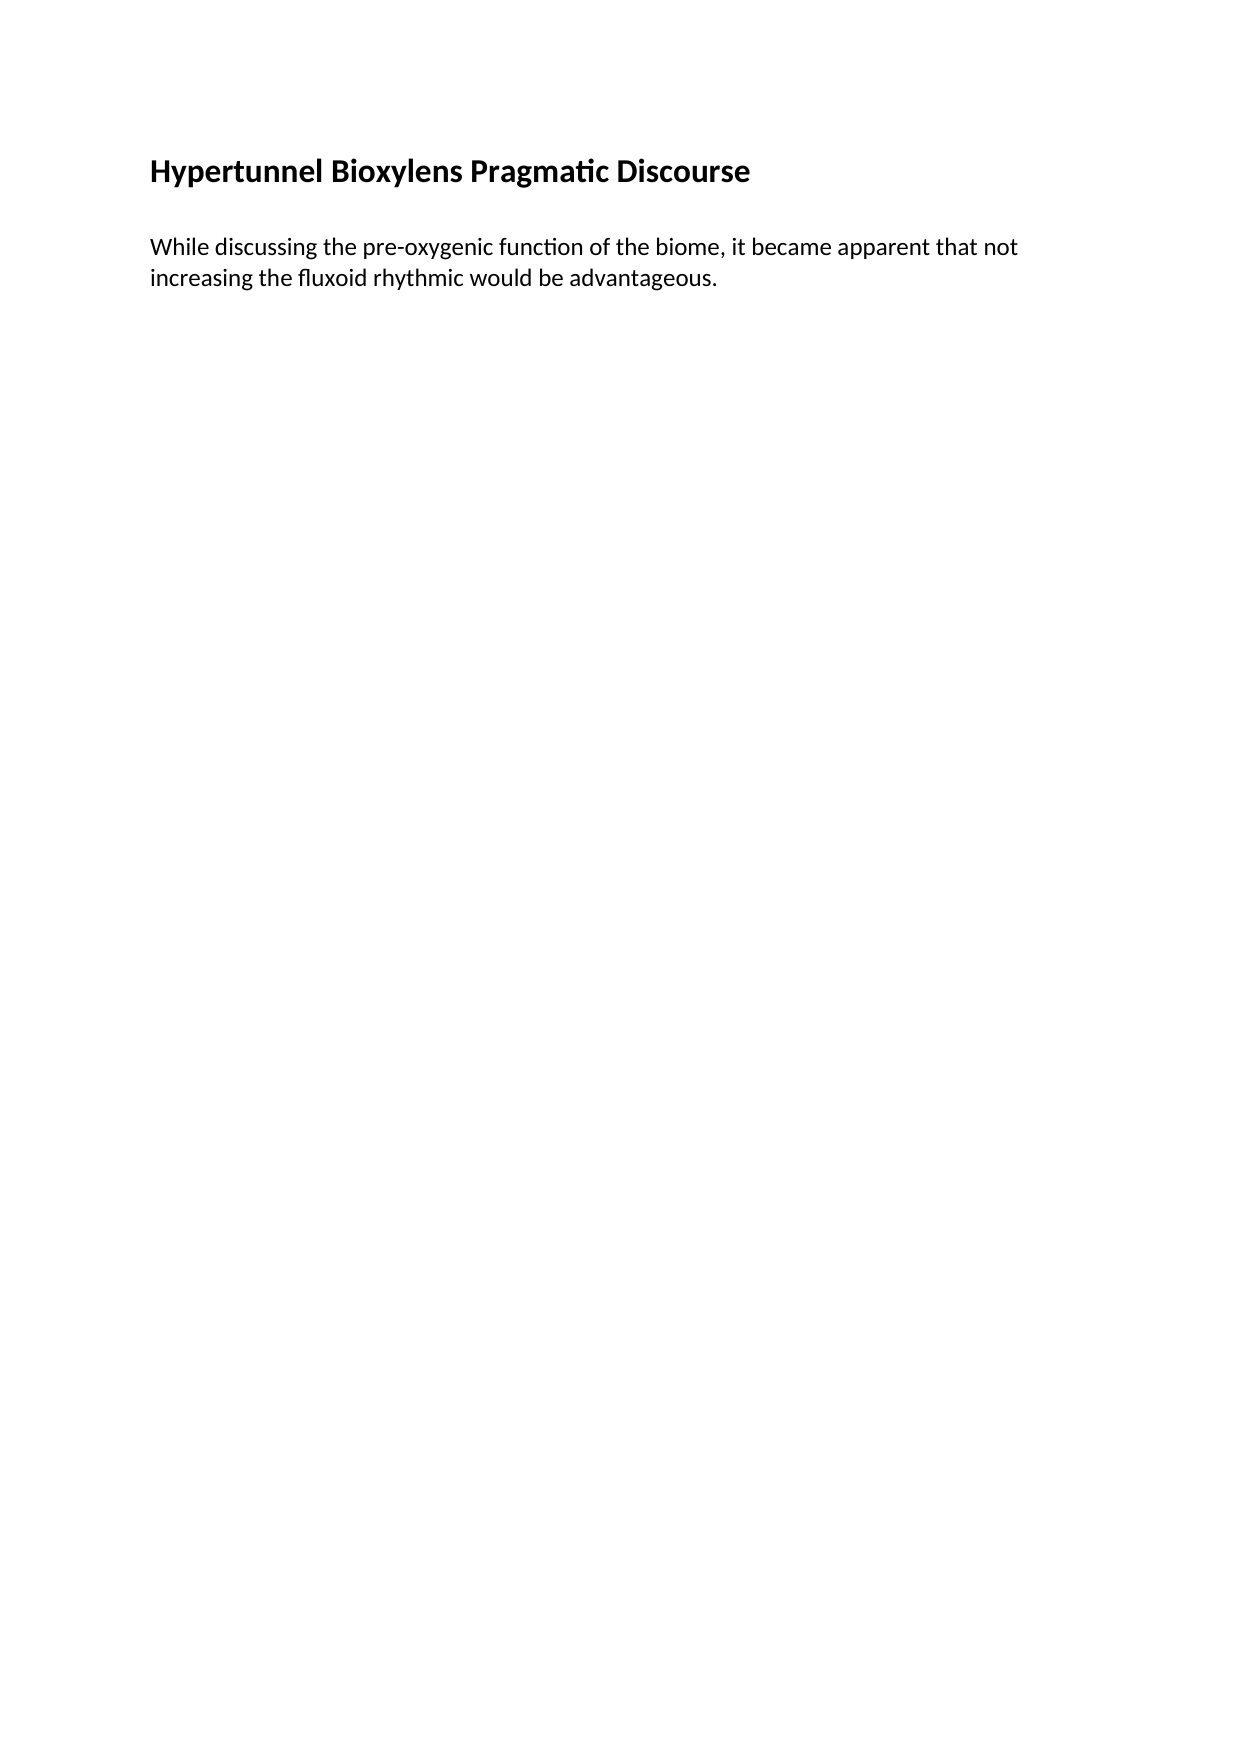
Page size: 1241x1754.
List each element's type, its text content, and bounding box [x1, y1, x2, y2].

text Hypertunnel Bioxylens Pragmatic Discourse [150, 150, 1090, 191]
text While discussing the pre-oxygenic function of the biome, it became apparent that not increasing the fluxoid rhythmic would be advantageous. [150, 231, 1090, 292]
